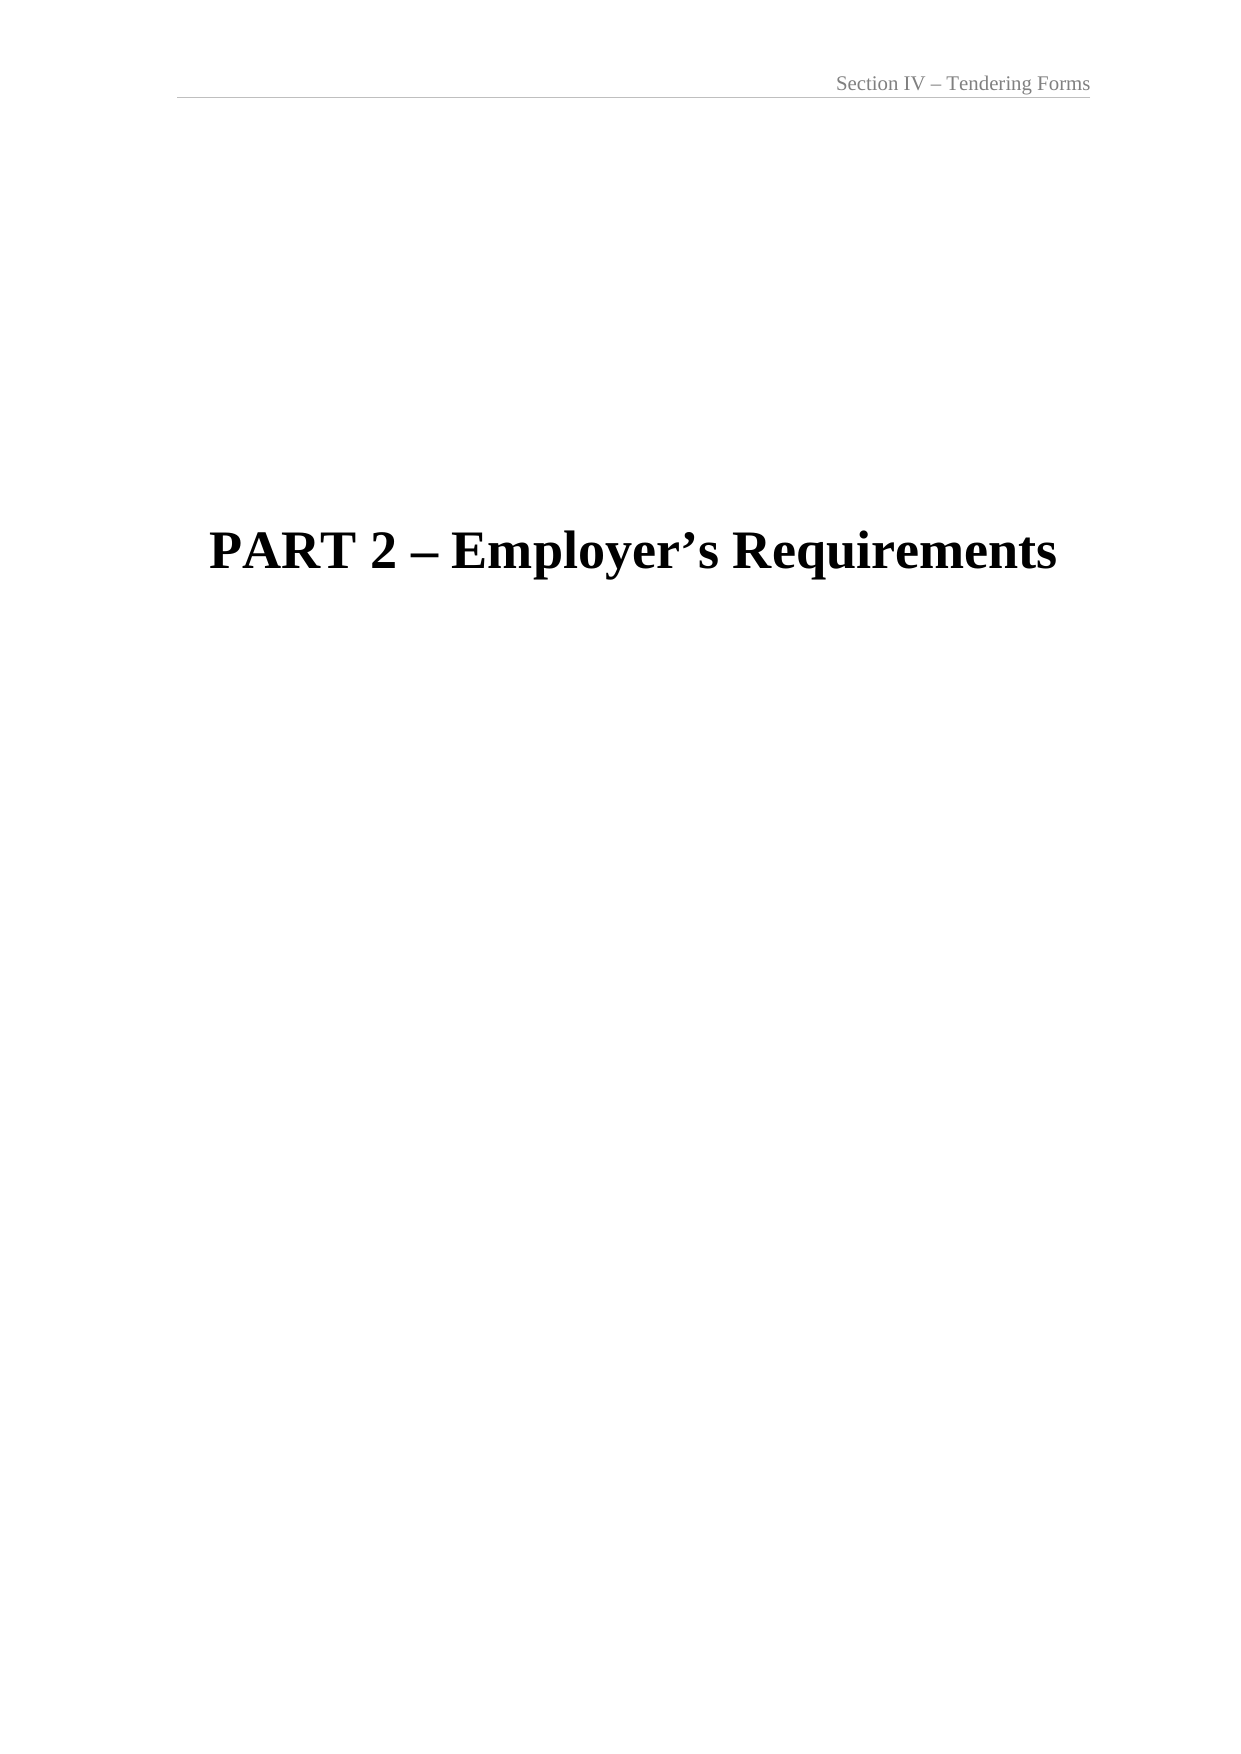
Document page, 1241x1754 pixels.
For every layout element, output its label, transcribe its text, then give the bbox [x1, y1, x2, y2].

text PART 2 – Employer’s Requirements [177, 518, 1090, 581]
